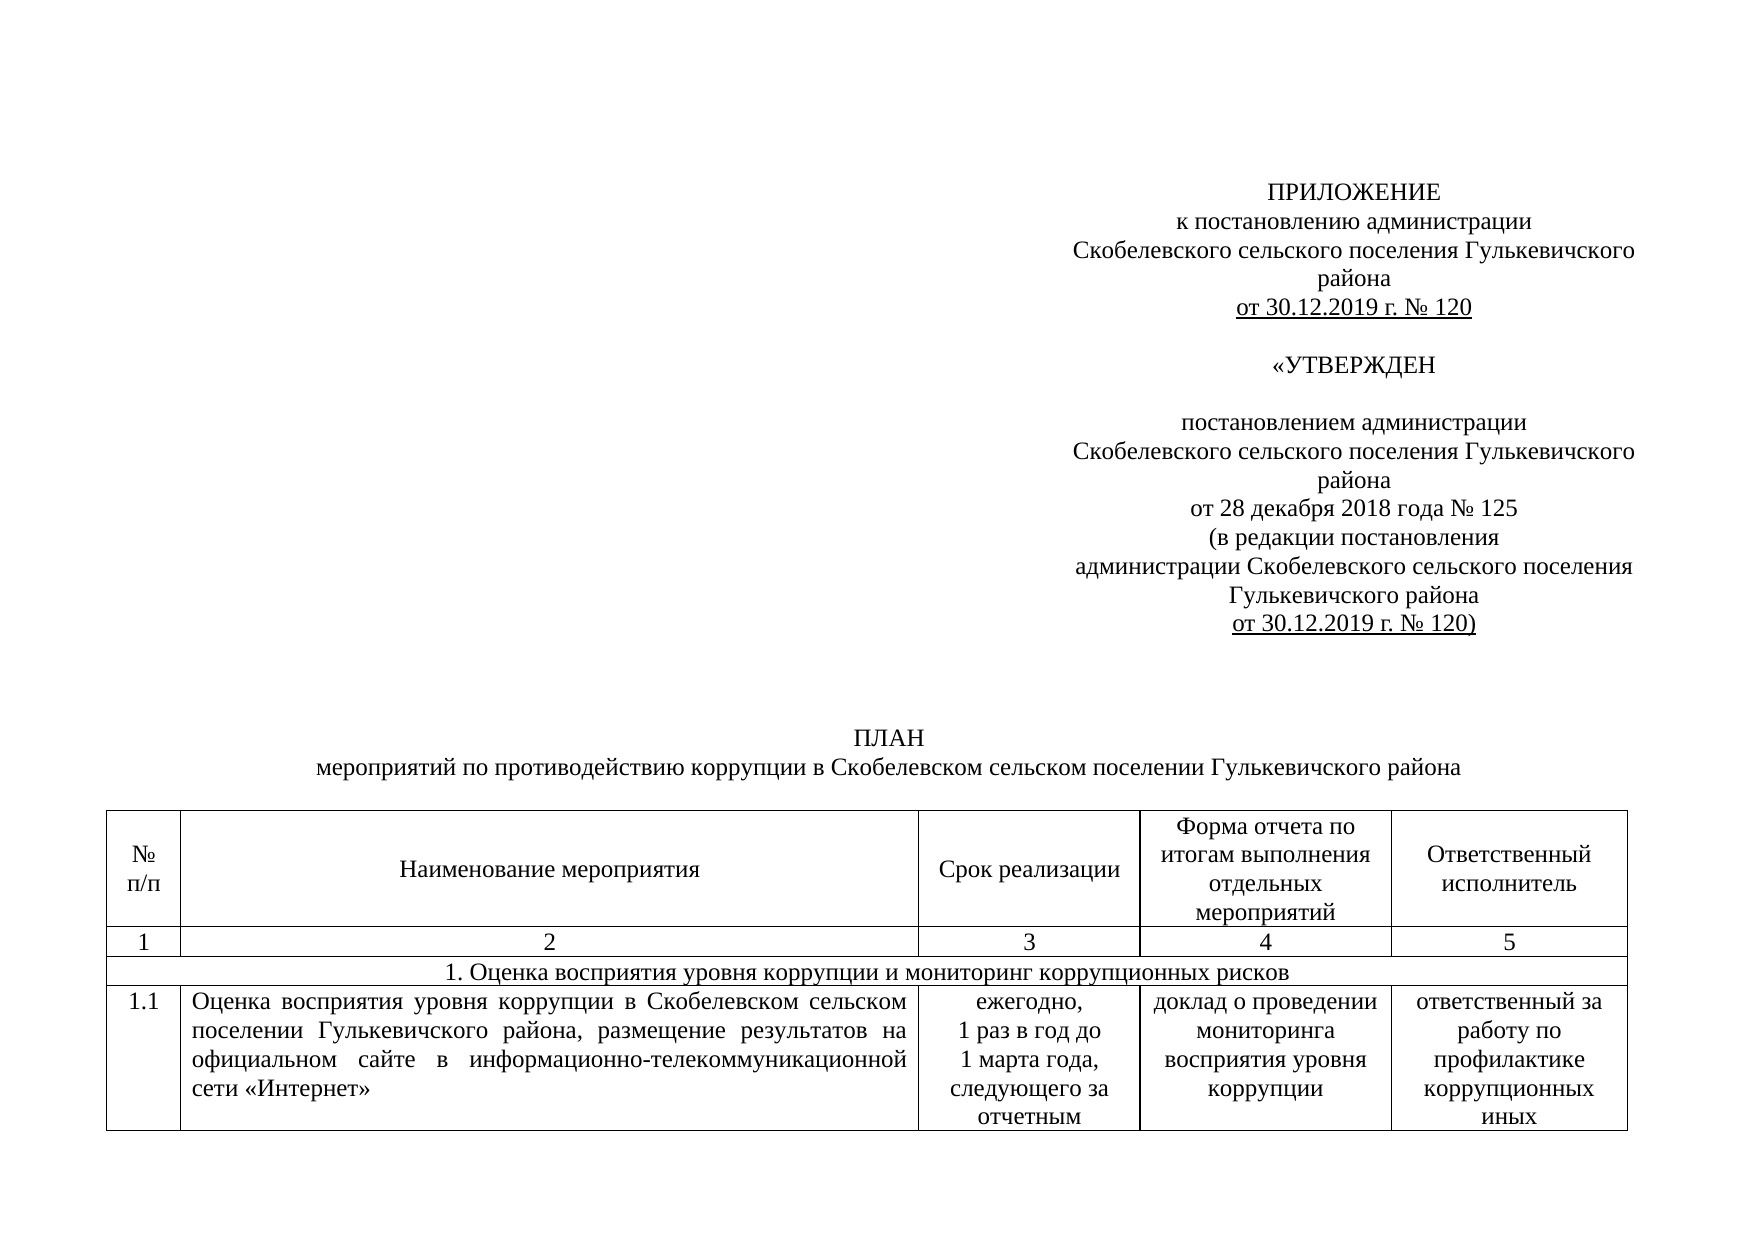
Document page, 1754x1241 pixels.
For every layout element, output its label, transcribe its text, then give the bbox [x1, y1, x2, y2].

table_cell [1392, 986, 1627, 1130]
table_header Срок реализации [919, 811, 1139, 926]
table_cell 5 [1392, 927, 1627, 956]
text от 30.12.2019 г. № 120) [1037, 608, 1671, 637]
table_cell 1. Оценка восприятия уровня коррупции и мониторинг коррупционных рисков [107, 957, 1627, 985]
table_cell 1 [107, 927, 180, 956]
text ПЛАН [106, 723, 1671, 752]
text (в редакции постановления [1037, 522, 1671, 551]
table_cell 1.1 [107, 986, 180, 1130]
text администрации Скобелевского сельского поселения Гулькевичского района [1037, 551, 1671, 608]
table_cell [919, 986, 1139, 1130]
text ПРИЛОЖЕНИЕ [1037, 177, 1671, 206]
table_header Наименование мероприятия [181, 811, 918, 926]
table_cell 2 [181, 927, 918, 956]
text Скобелевского сельского поселения Гулькевичского района [1037, 235, 1671, 292]
text от 30.12.2019 г. № 120 [1037, 292, 1671, 321]
text «УТВЕРЖДЕН [1037, 350, 1671, 378]
table_header Ответственный исполнитель [1392, 811, 1627, 926]
table_cell 4 [1141, 927, 1391, 956]
text от 28 декабря 2018 года № 125 [1037, 493, 1671, 522]
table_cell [181, 986, 918, 1130]
table_cell 3 [919, 927, 1139, 956]
text мероприятий по противодействию коррупции в Скобелевском сельском поселении Гулькевичского района [106, 752, 1671, 781]
text к постановлению администрации [1037, 206, 1671, 235]
text Скобелевского сельского поселения Гулькевичского района [1037, 436, 1671, 493]
table_header Форма отчета по итогам выполнения отдельных мероприятий [1141, 811, 1391, 926]
text постановлением администрации [1037, 407, 1671, 436]
table_header № п/п [107, 811, 180, 926]
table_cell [1141, 986, 1391, 1130]
